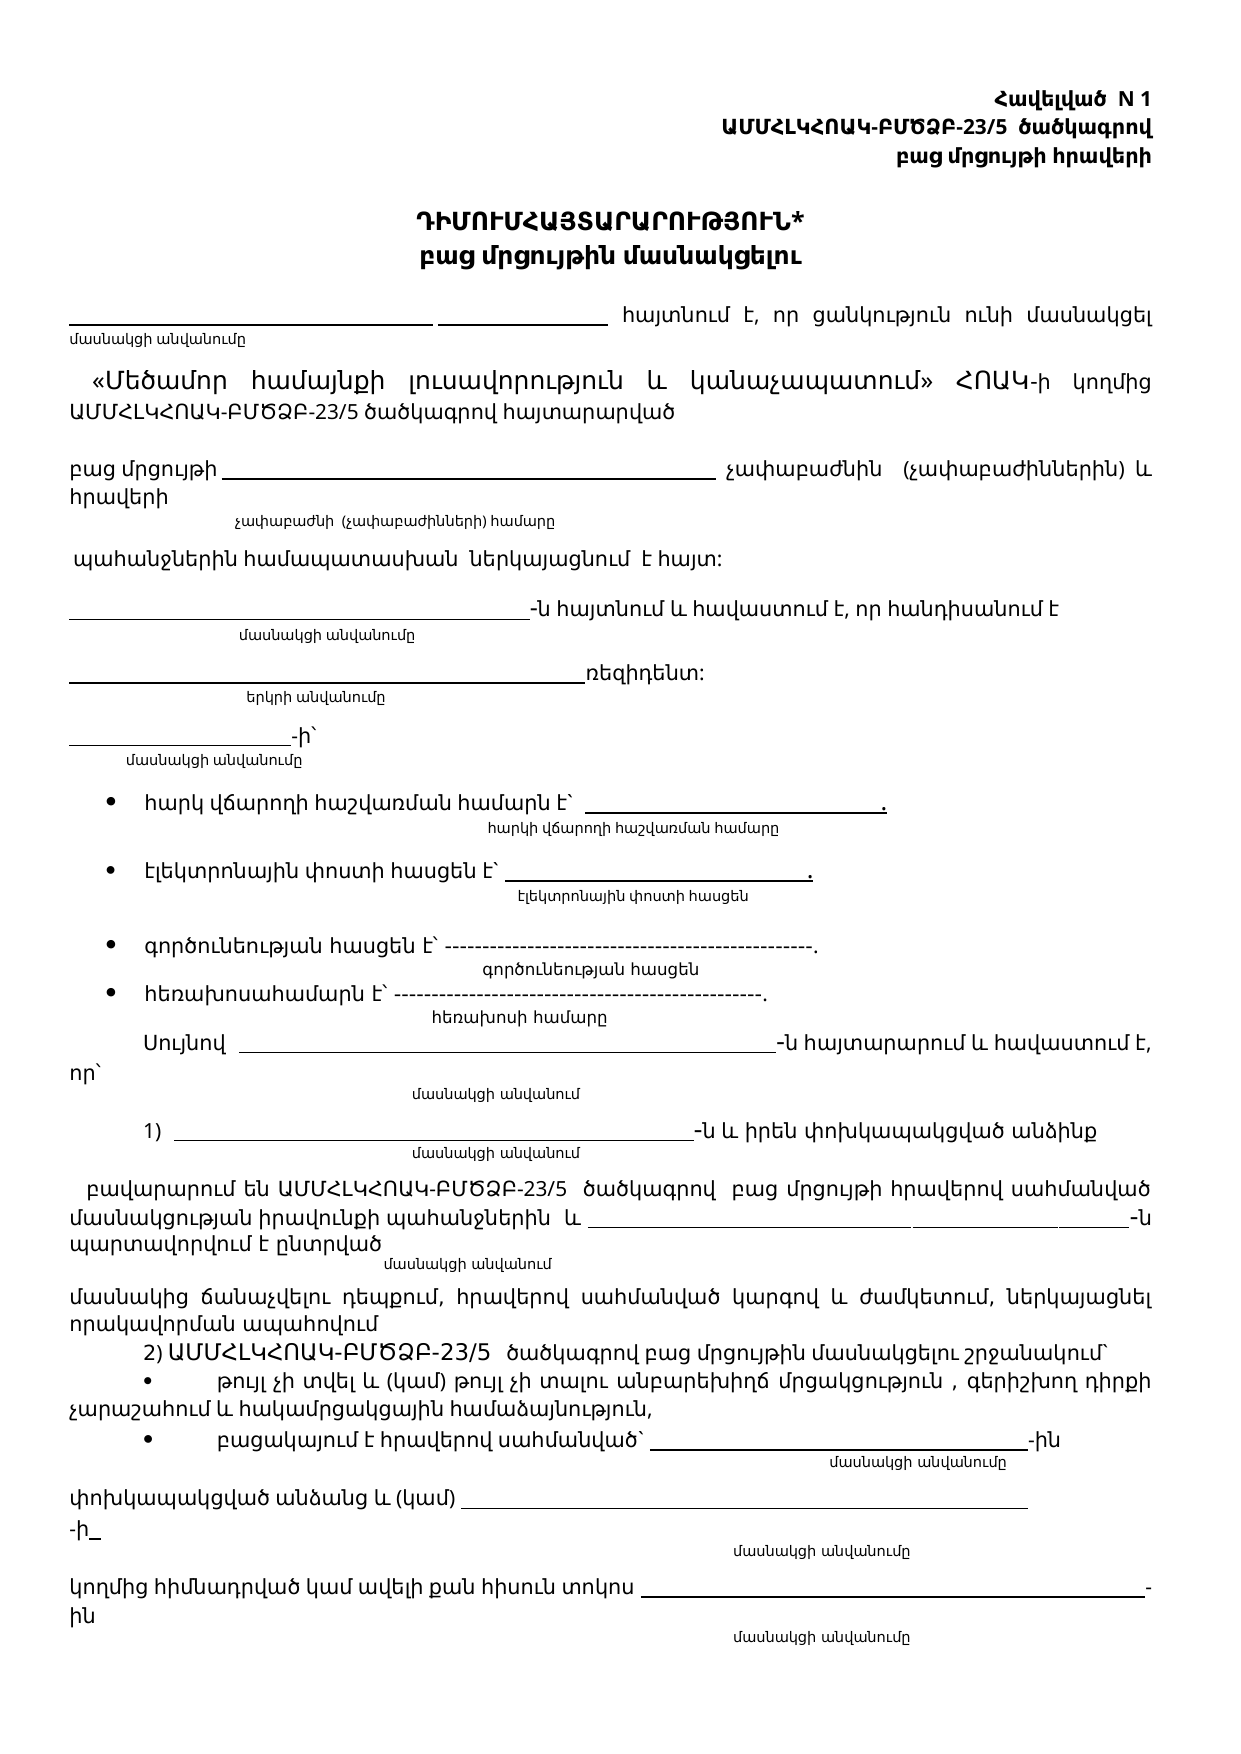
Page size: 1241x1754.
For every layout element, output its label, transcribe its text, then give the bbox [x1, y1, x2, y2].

text կողմից հիմնադրված կամ ավելի քան հիսուն տոկոս -ին [69, 1572, 1152, 1629]
list հեռախոսահամարն է՝ -------------------------------------------------. [107, 979, 1152, 1008]
text հայտնում է, որ ցանկություն ունի մասնակցել մասնակցի անվանումը [69, 300, 1152, 363]
text Սույնով -ն հայտարարում և հավաստում է, որ՝ [69, 1027, 1152, 1086]
text մասնակցի անվանում [69, 1144, 1152, 1174]
list էլեկտրոնային փոստի հասցեն է` . [107, 851, 1152, 885]
list գործունեության հասցեն է՝ -------------------------------------------------. [107, 932, 1152, 960]
text գործունեության հասցեն [69, 960, 1152, 979]
text բաց մրցույթի չափաբաժնին (չափաբաժիններին) և հրավերի [69, 454, 1152, 511]
list հարկ վճարողի հաշվառման համարն է` . [107, 783, 1152, 817]
text 2) ԱՄՄՀԼԿՀՈԱԿ-ԲՄԾՁԲ-23/5 ծածկագրով բաց մրցույթին մասնակցելու շրջանակում` [69, 1338, 1152, 1366]
text էլեկտրոնային փոստի հասցեն [69, 885, 1152, 919]
text -ն հայտնում և հավաստում է, որ հանդիսանում է [69, 590, 1152, 624]
text ռեզիդենտ: [69, 658, 1152, 687]
list թույլ չի տվել և (կամ) թույլ չի տալու անբարեխիղճ մրցակցություն , գերիշխող դիրքի չարաշահում և հակամրցակցային համաձայնություն, [69, 1366, 1152, 1423]
text բաց մրցույթի հրավերի [69, 141, 1152, 169]
text Հավելված N 1 [69, 84, 1152, 112]
text հեռախոսի համարը [69, 1008, 1152, 1027]
text մասնակցի անվանումը [69, 1454, 1152, 1483]
text պահանջներին համապատասխան ներկայացնում է հայտ: [69, 544, 1152, 573]
text չափաբաժնի (չափաբաժինների) համարը [69, 511, 1152, 544]
text 1) -ն և իրեն փոխկապակցված անձինք [69, 1115, 1152, 1144]
text հարկի վճարողի հաշվառման համարը [69, 817, 1152, 851]
text -ի՝ [69, 721, 1152, 749]
text մասնակից ճանաչվելու դեպքում, հրավերով սահմանված կարգով և ժամկետում, ներկայացնել որակավորման ապահովում [69, 1285, 1152, 1338]
subtitle բաց մրցույթին մասնակցելու [69, 237, 1152, 271]
text մասնակցի անվանումը [69, 624, 1152, 658]
text «Մեծամոր համայնքի լուսավորություն և կանաչապատում» ՀՈԱԿ-ի կողմից ԱՄՄՀԼԿՀՈԱԿ-ԲՄԾՁԲ-23/5 ծածկագրով հայտարարված [69, 363, 1152, 425]
text մասնակցի անվանումը [69, 1543, 1152, 1572]
text մասնակցի անվանումը [69, 1629, 1152, 1658]
text բավարարում են ԱՄՄՀԼԿՀՈԱԿ-ԲՄԾՁԲ-23/5 ծածկագրով բաց մրցույթի հրավերով սահմանված մասնակցության իրավունքի պահանջներին և -ն պարտավորվում է ընտրված [69, 1174, 1152, 1256]
text երկրի անվանումը [69, 687, 1152, 721]
text մասնակցի անվանում [69, 1256, 1152, 1285]
text ԱՄՄՀԼԿՀՈԱԿ-ԲՄԾՁԲ-23/5 ծածկագրով [69, 112, 1152, 141]
list բացակայում է հրավերով սահմանված` -ին [69, 1423, 1152, 1454]
text փոխկապակցված անձանց և (կամ) -ի [69, 1483, 1152, 1543]
text մասնակցի անվանումը [69, 749, 1152, 783]
text ԴԻՄՈՒՄՀԱՅՏԱՐԱՐՈՒԹՅՈՒՆ* [69, 203, 1152, 237]
text մասնակցի անվանում [69, 1086, 1152, 1115]
